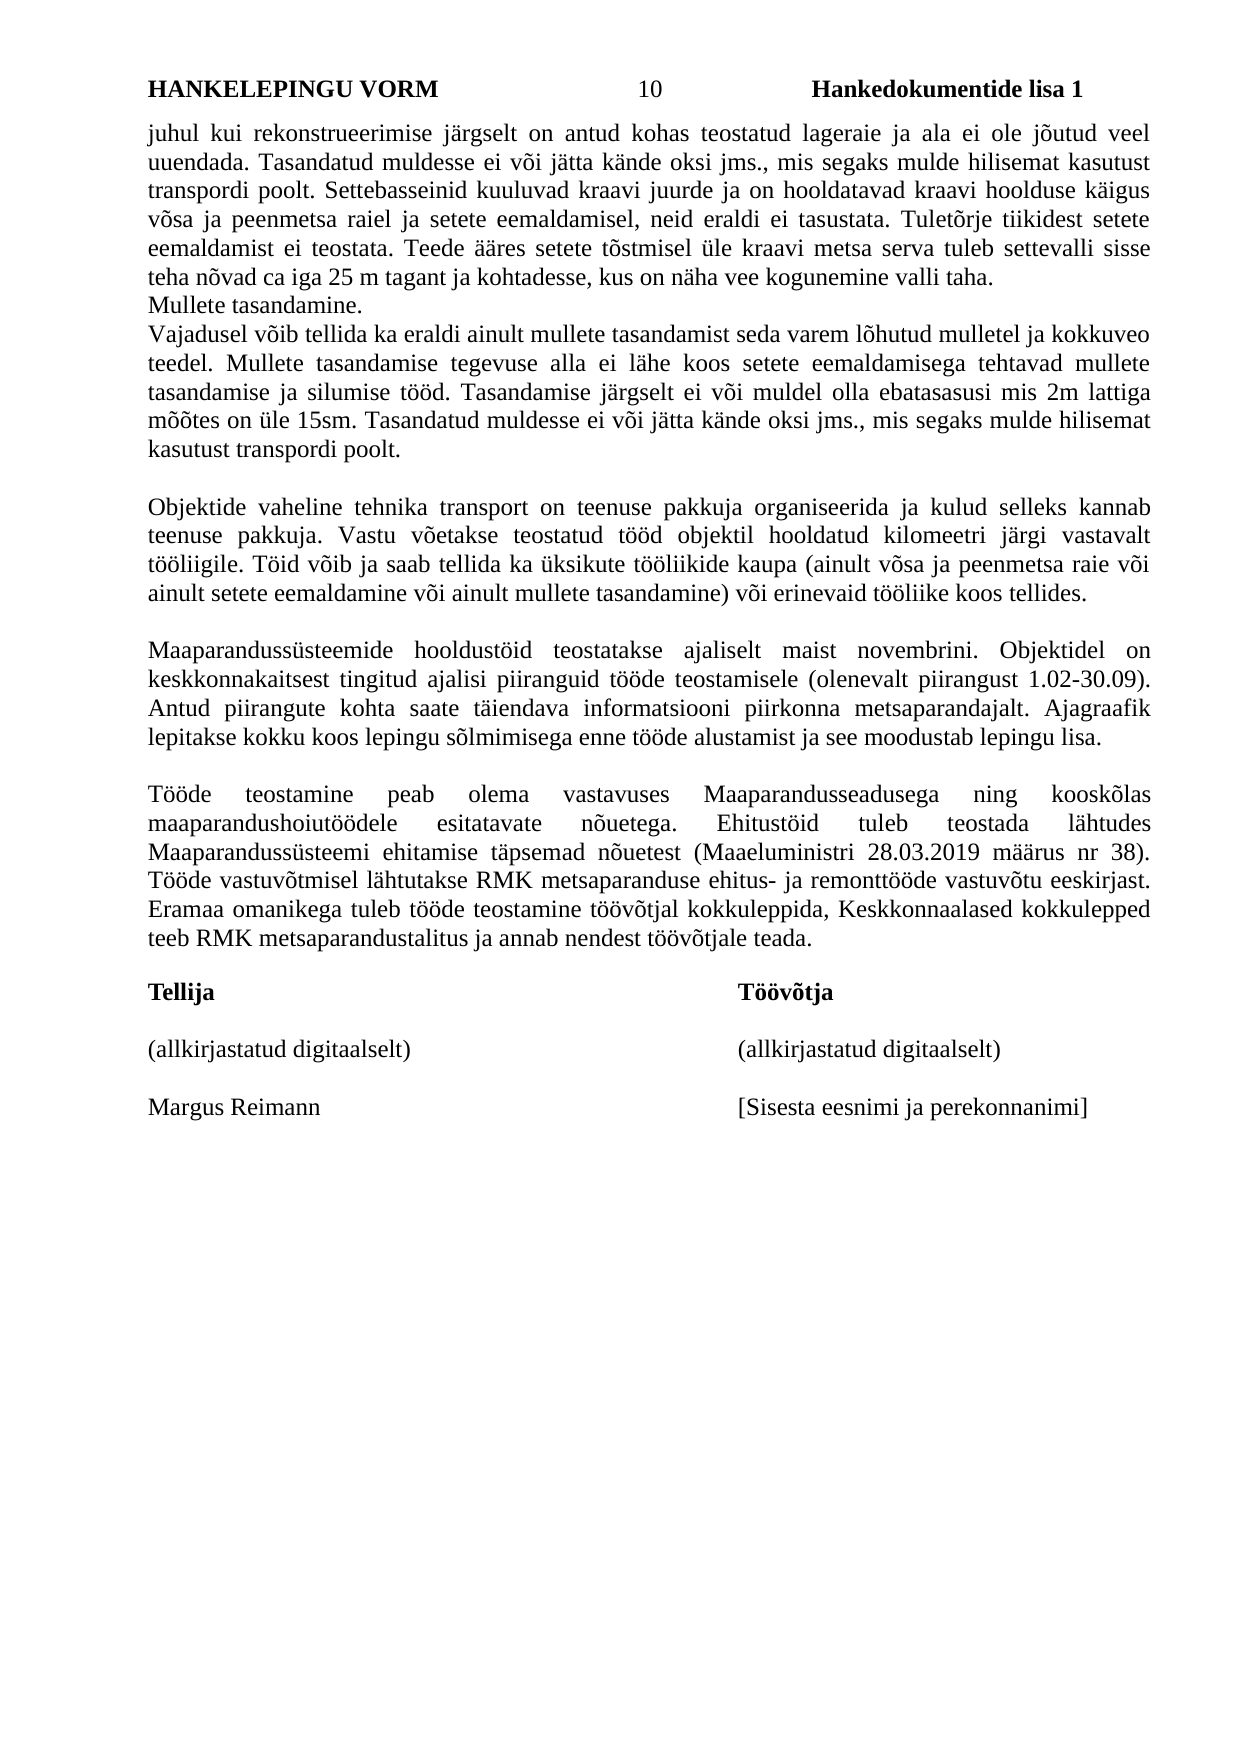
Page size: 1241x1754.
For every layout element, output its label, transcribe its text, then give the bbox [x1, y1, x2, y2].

text Tööde teostamine peab olema vastavuses Maaparandusseadusega ning kooskõlas maaparandushoiutöödele esitatavate nõuetega. Ehitustöid tuleb teostada lähtudes Maaparandussüsteemi ehitamise täpsemad nõuetest (Maaeluministri 28.03.2019 määrus nr 38). Tööde vastuvõtmisel lähtutakse RMK metsaparanduse ehitus- ja remonttööde vastuvõtu eeskirjast. Eramaa omanikega tuleb tööde teostamine töövõtjal kokkuleppida, Keskkonnaalased kokkulepped teeb RMK metsaparandustalitus ja annab nendest töövõtjale teada. [148, 779, 1152, 952]
text Mullete tasandamine. [148, 291, 1152, 319]
text Vajadusel võib tellida ka eraldi ainult mullete tasandamist seda varem lõhutud mulletel ja kokkuveo teedel. Mullete tasandamise tegevuse alla ei lähe koos setete eemaldamisega tehtavad mullete tasandamise ja silumise tööd. Tasandamise järgselt ei või muldel olla ebatasasusi mis 2m lattiga mõõtes on üle 15sm. Tasandatud muldesse ei või jätta kände oksi jms., mis segaks mulde hilisemat kasutust transpordi poolt. [148, 319, 1152, 463]
text Margus Reimann [148, 1092, 1152, 1121]
text Objektide vaheline tehnika transport on teenuse pakkuja organiseerida ja kulud selleks kannab teenuse pakkuja. Vastu võetakse teostatud tööd objektil hooldatud kilomeetri järgi vastavalt tööliigile. Töid võib ja saab tellida ka üksikute tööliikide kaupa (ainult võsa ja peenmetsa raie või ainult setete eemaldamine või ainult mullete tasandamine) või erinevaid tööliike koos tellides. [148, 492, 1152, 607]
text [148, 118, 1152, 291]
subtitle Tellija Töövõtja [148, 977, 1152, 1006]
text (allkirjastatud digitaalselt) (allkirjastatud digitaalselt) [148, 1034, 1152, 1063]
text Maaparandussüsteemide hooldustöid teostatakse ajaliselt maist novembrini. Objektidel on keskkonnakaitsest tingitud ajalisi piiranguid tööde teostamisele (olenevalt piirangust 1.02-30.09). Antud piirangute kohta saate täiendava informatsiooni piirkonna metsaparandajalt. Ajagraafik lepitakse kokku koos lepingu sõlmimisega enne tööde alustamist ja see moodustab lepingu lisa. [148, 636, 1152, 751]
